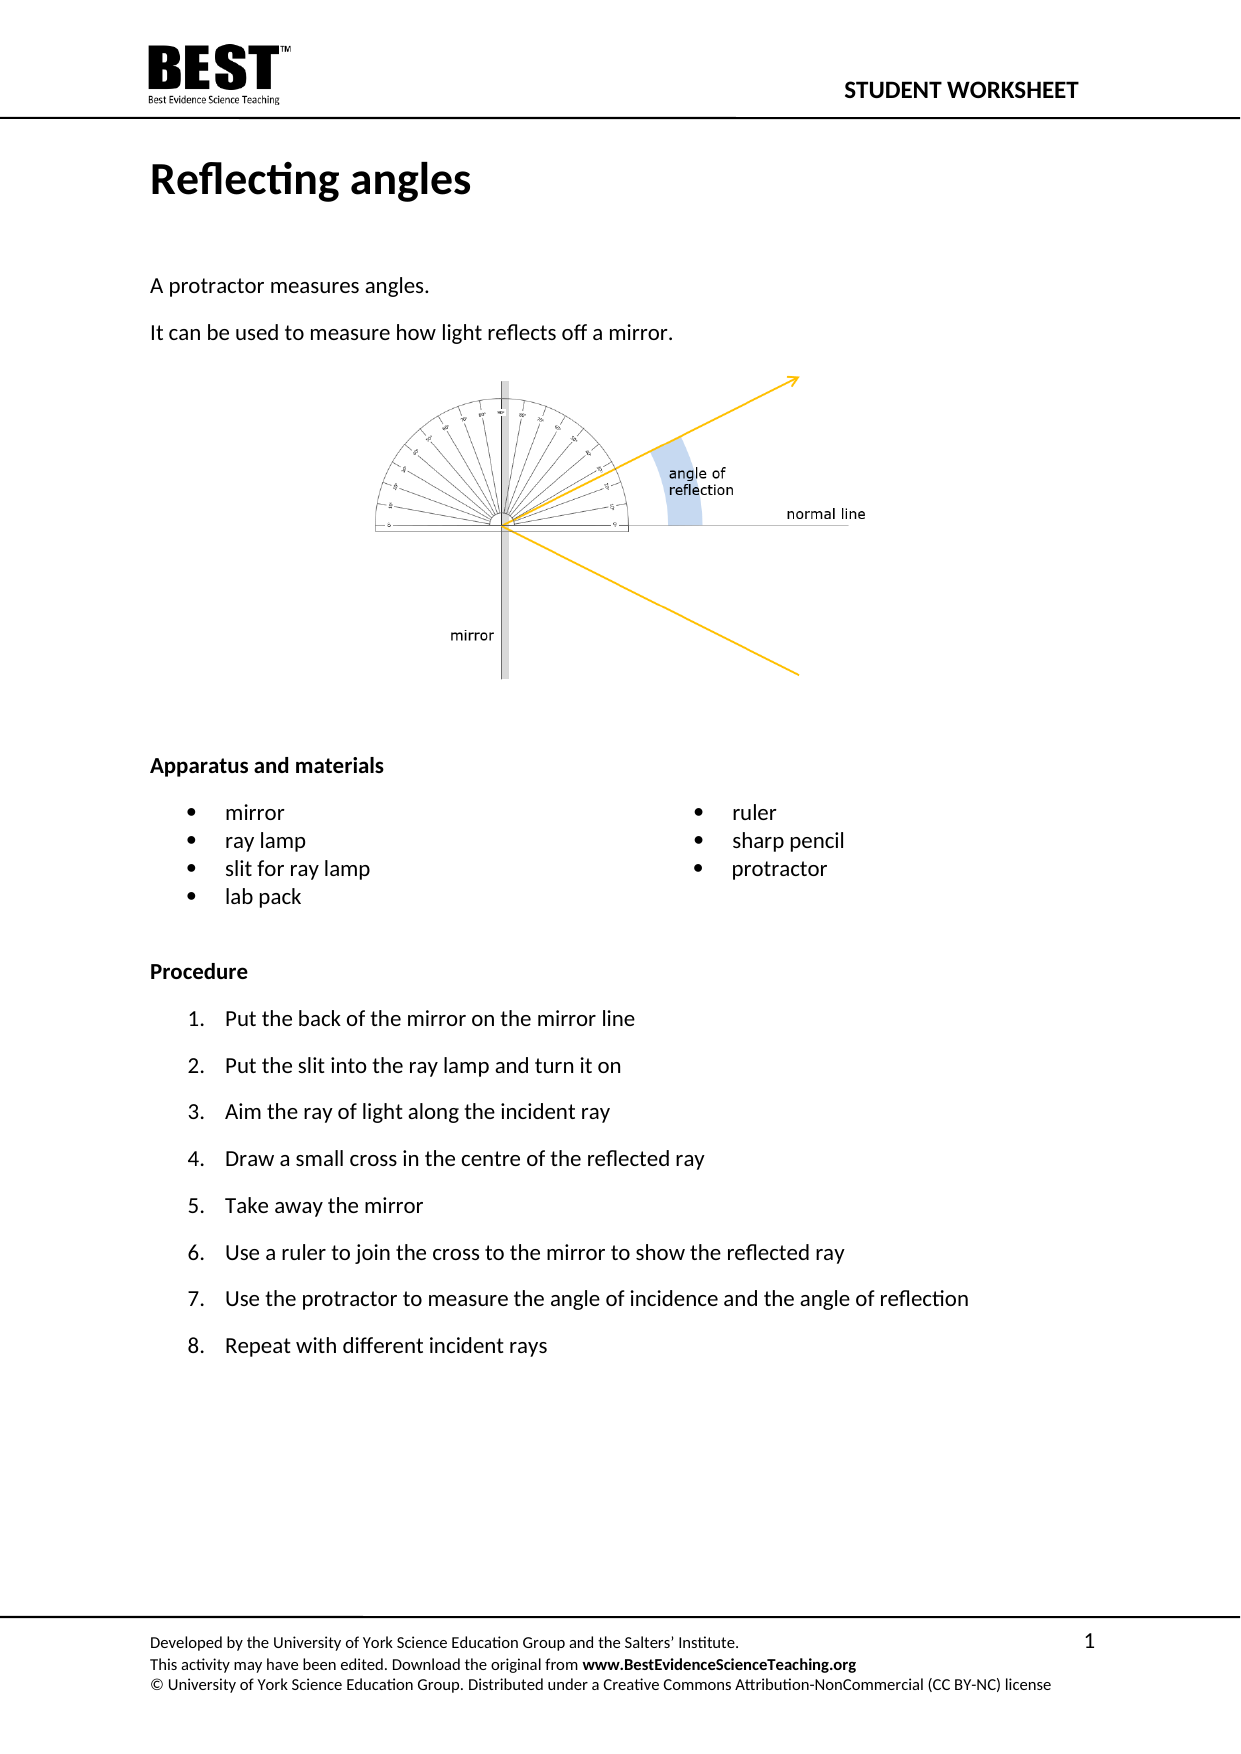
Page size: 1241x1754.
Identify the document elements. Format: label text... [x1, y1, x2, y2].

list ray lamp [187, 826, 583, 854]
text Apparatus and materials [150, 752, 1090, 779]
list sharp pencil [694, 826, 1090, 854]
list Take away the mirror [187, 1191, 1090, 1219]
list slit for ray lamp [187, 854, 583, 882]
text Reflecting angles [150, 150, 1090, 206]
list Put the back of the mirror on the mirror line [187, 1004, 1090, 1032]
list protractor [694, 854, 1090, 882]
text A protractor measures angles. [150, 271, 1090, 299]
list ruler [694, 798, 1090, 826]
list mirror [187, 798, 583, 826]
list lab pack [187, 882, 583, 910]
picture [148, 44, 291, 105]
text Procedure [150, 957, 1090, 985]
list Draw a small cross in the centre of the reflected ray [187, 1144, 1090, 1172]
list Aim the ray of light along the incident ray [187, 1097, 1090, 1126]
list Use the protractor to measure the angle of incidence and the angle of reflection [187, 1284, 1090, 1313]
list Put the slit into the ray lamp and turn it on [187, 1051, 1090, 1079]
list Repeat with different incident rays [187, 1331, 1090, 1359]
text It can be used to measure how light reflects off a mirror. [150, 318, 1090, 346]
list Use a ruler to join the cross to the mirror to show the reflected ray [187, 1238, 1090, 1266]
